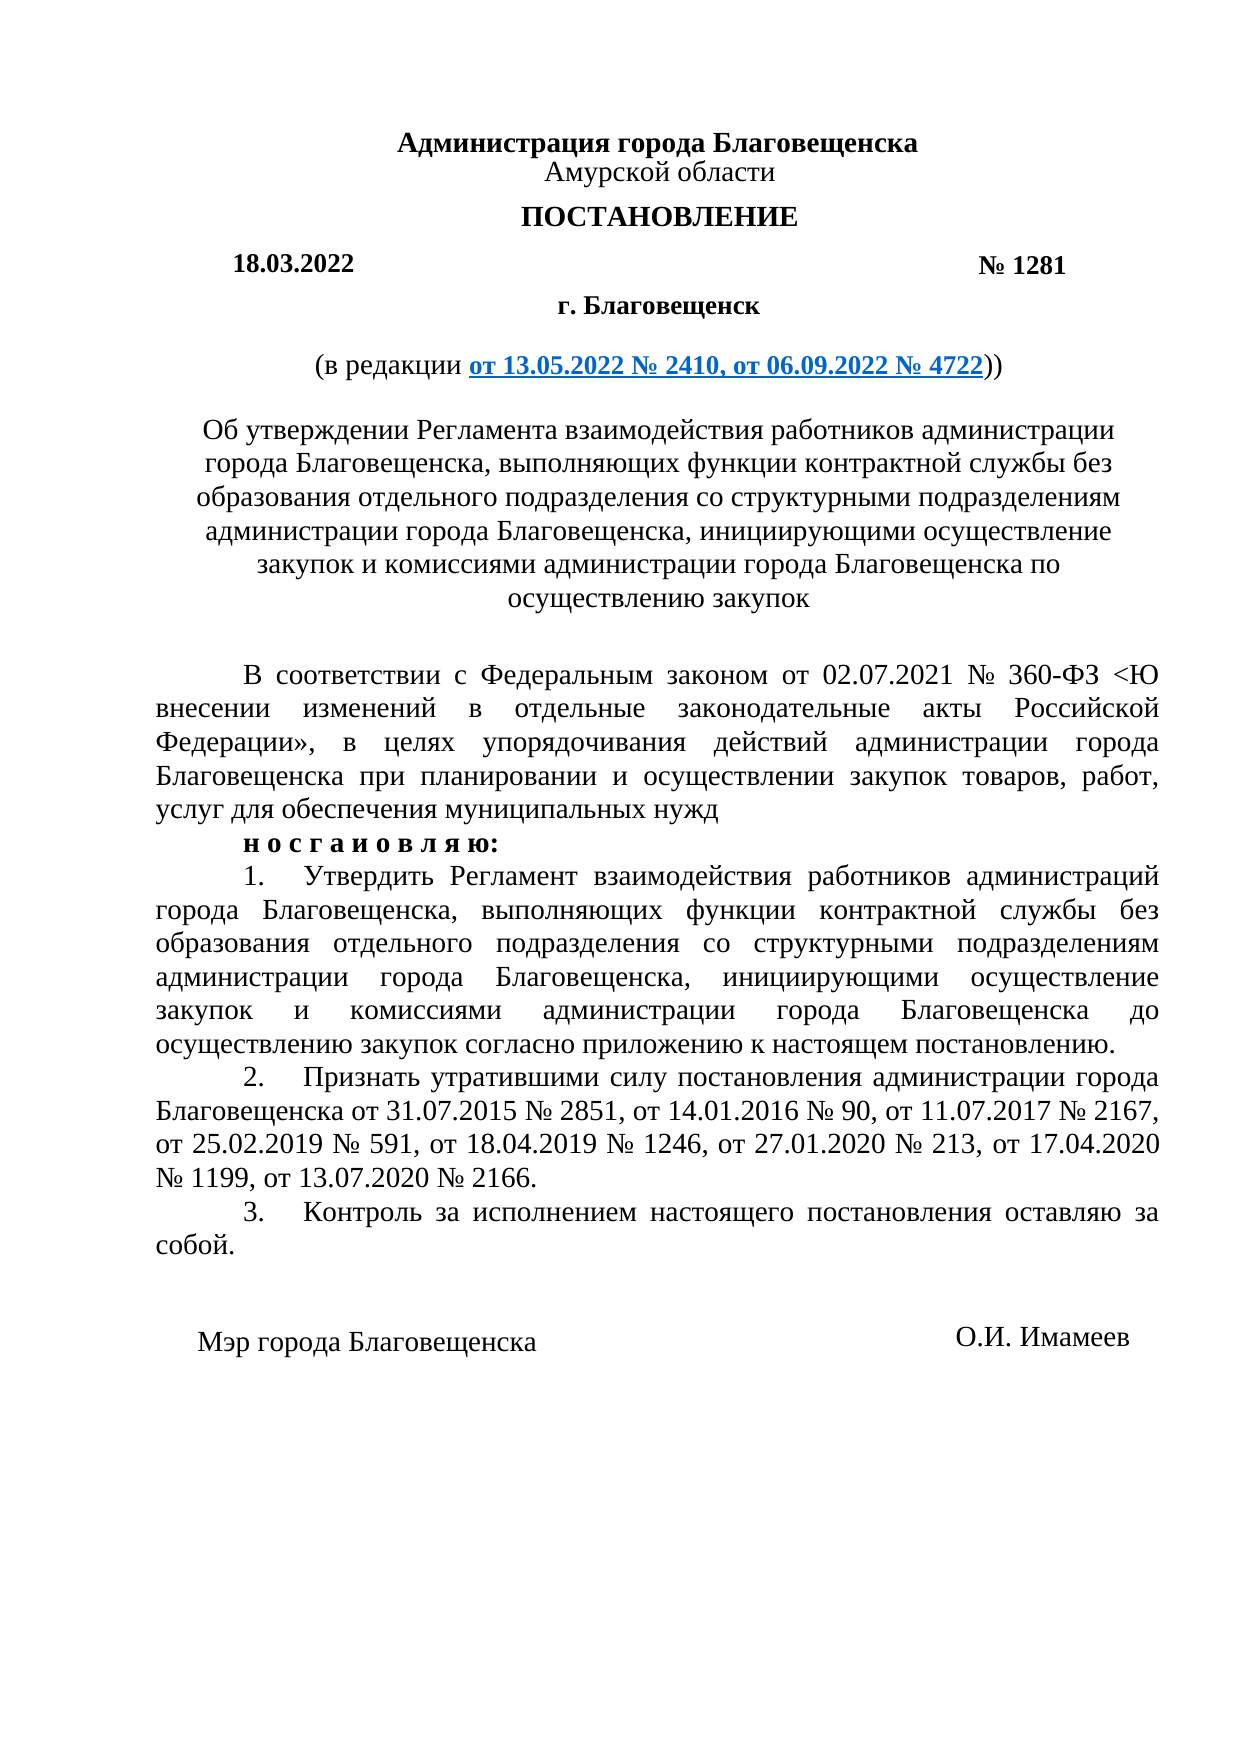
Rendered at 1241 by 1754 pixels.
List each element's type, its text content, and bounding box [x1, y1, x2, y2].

list Контроль за исполнением настоящего постановления оставляю за собой. [155, 1194, 1160, 1261]
text В соответствии с Федеральным законом от 02.07.2021 № 360-ФЗ <Ю внесении изменений в отдельные законодательные акты Российской Федерации», в целях упорядочивания действий администрации города Благовещенска при планировании и осуществлении закупок товаров, работ, услуг для обеспечения муниципальных нужд [155, 657, 1160, 825]
text Администрация города Благовещенска [155, 129, 1160, 158]
text н о с г а и о в л я ю: [155, 825, 1160, 859]
text ПОСТАНОВЛЕНИЕ [159, 203, 1160, 233]
text (в редакции от 13.05.2022 № 2410, от 06.09.2022 № 4722)) [157, 353, 1160, 380]
text г. Благовещенск [157, 233, 1160, 320]
list Утвердить Регламент взаимодействия работников администраций города Благовещенска, выполняющих функции контрактной службы без образования отдельного подразделения со структурными подразделениям администрации города Благовещенска, инициирующими осуществление закупок и комиссиями администрации города Благовещенска до осуществлению закупок согласно приложению к настоящем постановлению. [155, 859, 1160, 1060]
text Мэр города Благовещенска [197, 1328, 1160, 1357]
text Амурской области [159, 158, 1160, 187]
list Признать утратившими силу постановления администрации города Благовещенска от 31.07.2015 № 2851, от 14.01.2016 № 90, от 11.07.2017 № 2167, от 25.02.2019 № 591, от 18.04.2019 № 1246, от 27.01.2020 № 213, от 17.04.2020 № 1199, от 13.07.2020 № 2166. [155, 1060, 1160, 1194]
text Об утверждении Регламента взаимодействия работников администрации города Благовещенска, выполняющих функции контрактной службы без образования отдельного подразделения со структурными подразделениям администрации города Благовещенска, инициирующими осуществление закупок и комиссиями администрации города Благовещенска по [157, 412, 1160, 580]
text осуществлению закупок [157, 580, 1160, 614]
